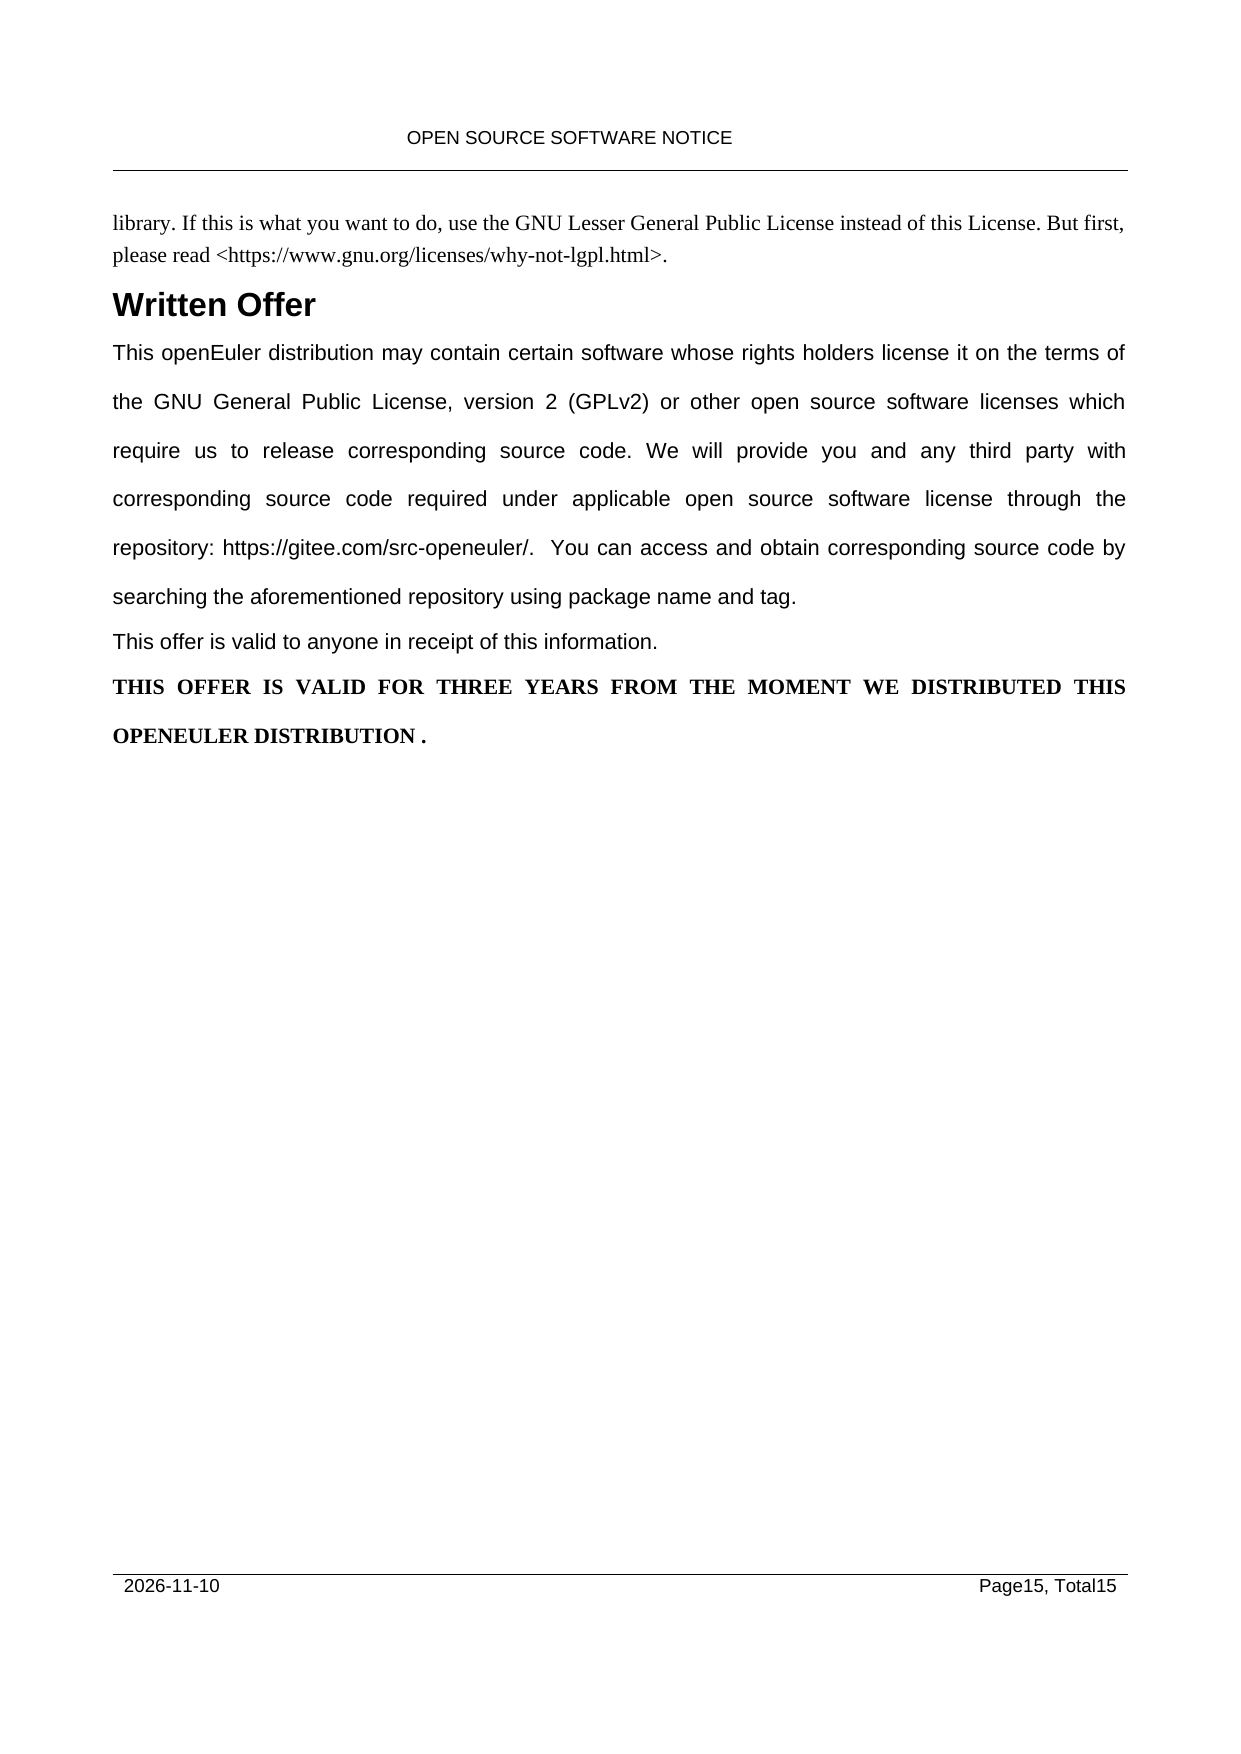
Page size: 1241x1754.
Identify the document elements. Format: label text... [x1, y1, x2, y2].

text Written Offer [112, 271, 1128, 336]
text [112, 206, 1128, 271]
text This offer is valid to anyone in receipt of this information. [112, 625, 1128, 658]
text This openEuler distribution may contain certain software whose rights holders license it on the terms of the GNU General Public License, version 2 (GPLv2) or other open source software licenses which require us to release corresponding source code. We will provide you and any third party with corresponding source code required under applicable open source software license through the repository: https://gitee.com/src-openeuler/. You can access and obtain corresponding source code by searching the aforementioned repository using package name and tag. [112, 336, 1128, 613]
text THIS OFFER IS VALID FOR THREE YEARS FROM THE MOMENT WE DISTRIBUTED THIS OPENEULER DISTRIBUTION . [112, 670, 1128, 752]
